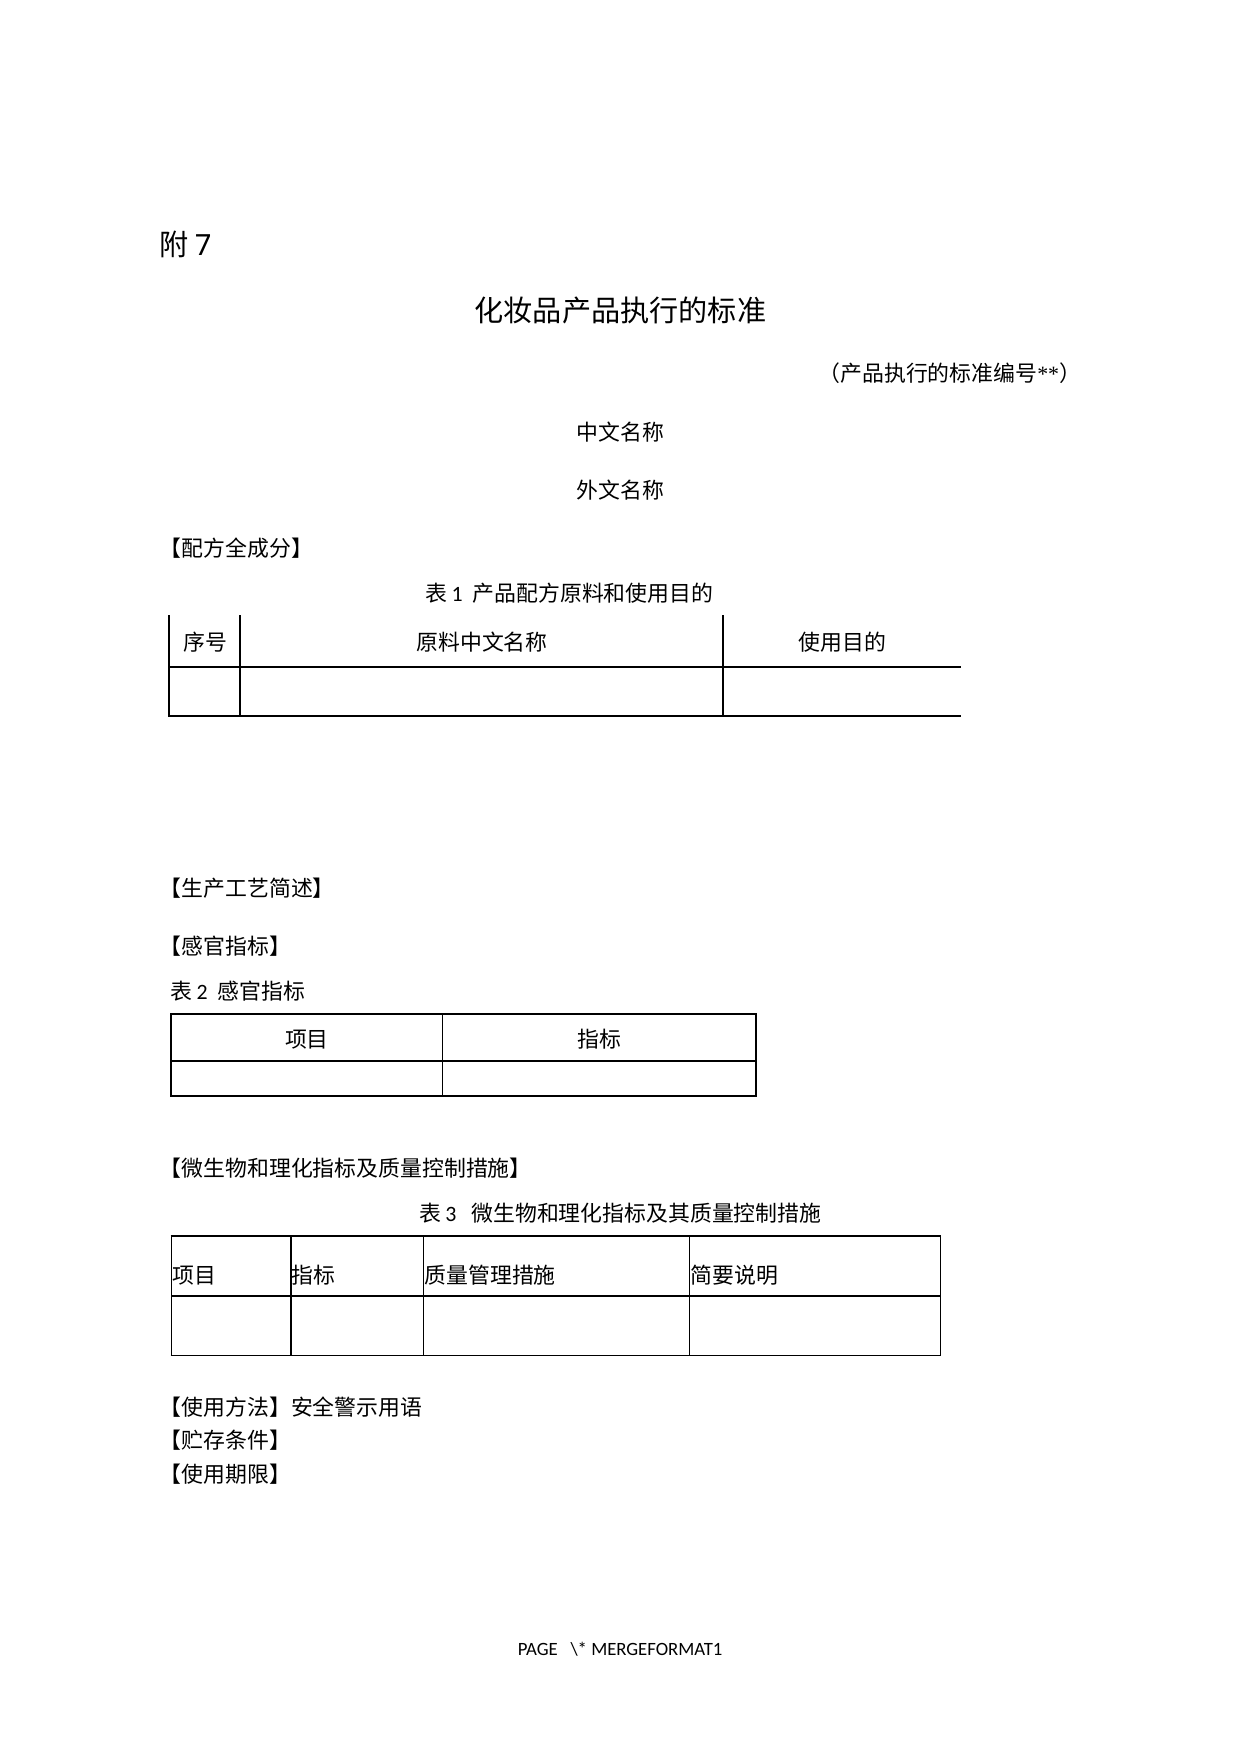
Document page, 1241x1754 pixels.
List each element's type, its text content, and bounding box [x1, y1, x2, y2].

text 【生产工艺简述】 [159, 850, 1081, 908]
text 【使用方法】安全警示用语 [159, 1389, 1081, 1423]
text 中文名称 [159, 393, 1081, 452]
table_cell [170, 1013, 1070, 1130]
text 化妆品产品执行的标准 [159, 268, 1081, 335]
text 【微生物和理化指标及质量控制措施】 [159, 1130, 1081, 1188]
table_cell [171, 1235, 1069, 1389]
table_header [160, 568, 1059, 850]
text （产品执行的标准编号**） [159, 335, 1081, 393]
text 【贮存条件】 [159, 1423, 1081, 1456]
text 外文名称 [159, 452, 1081, 510]
text 附7 [159, 202, 1081, 268]
text 【使用期限】 [159, 1456, 1081, 1489]
text 【感官指标】 [159, 908, 1081, 966]
text 【配方全成分】 [159, 510, 1081, 568]
table_header 表2 感官指标 [170, 966, 1070, 1013]
table_header 表3 微生物和理化指标及其质量控制措施 [171, 1188, 1069, 1235]
